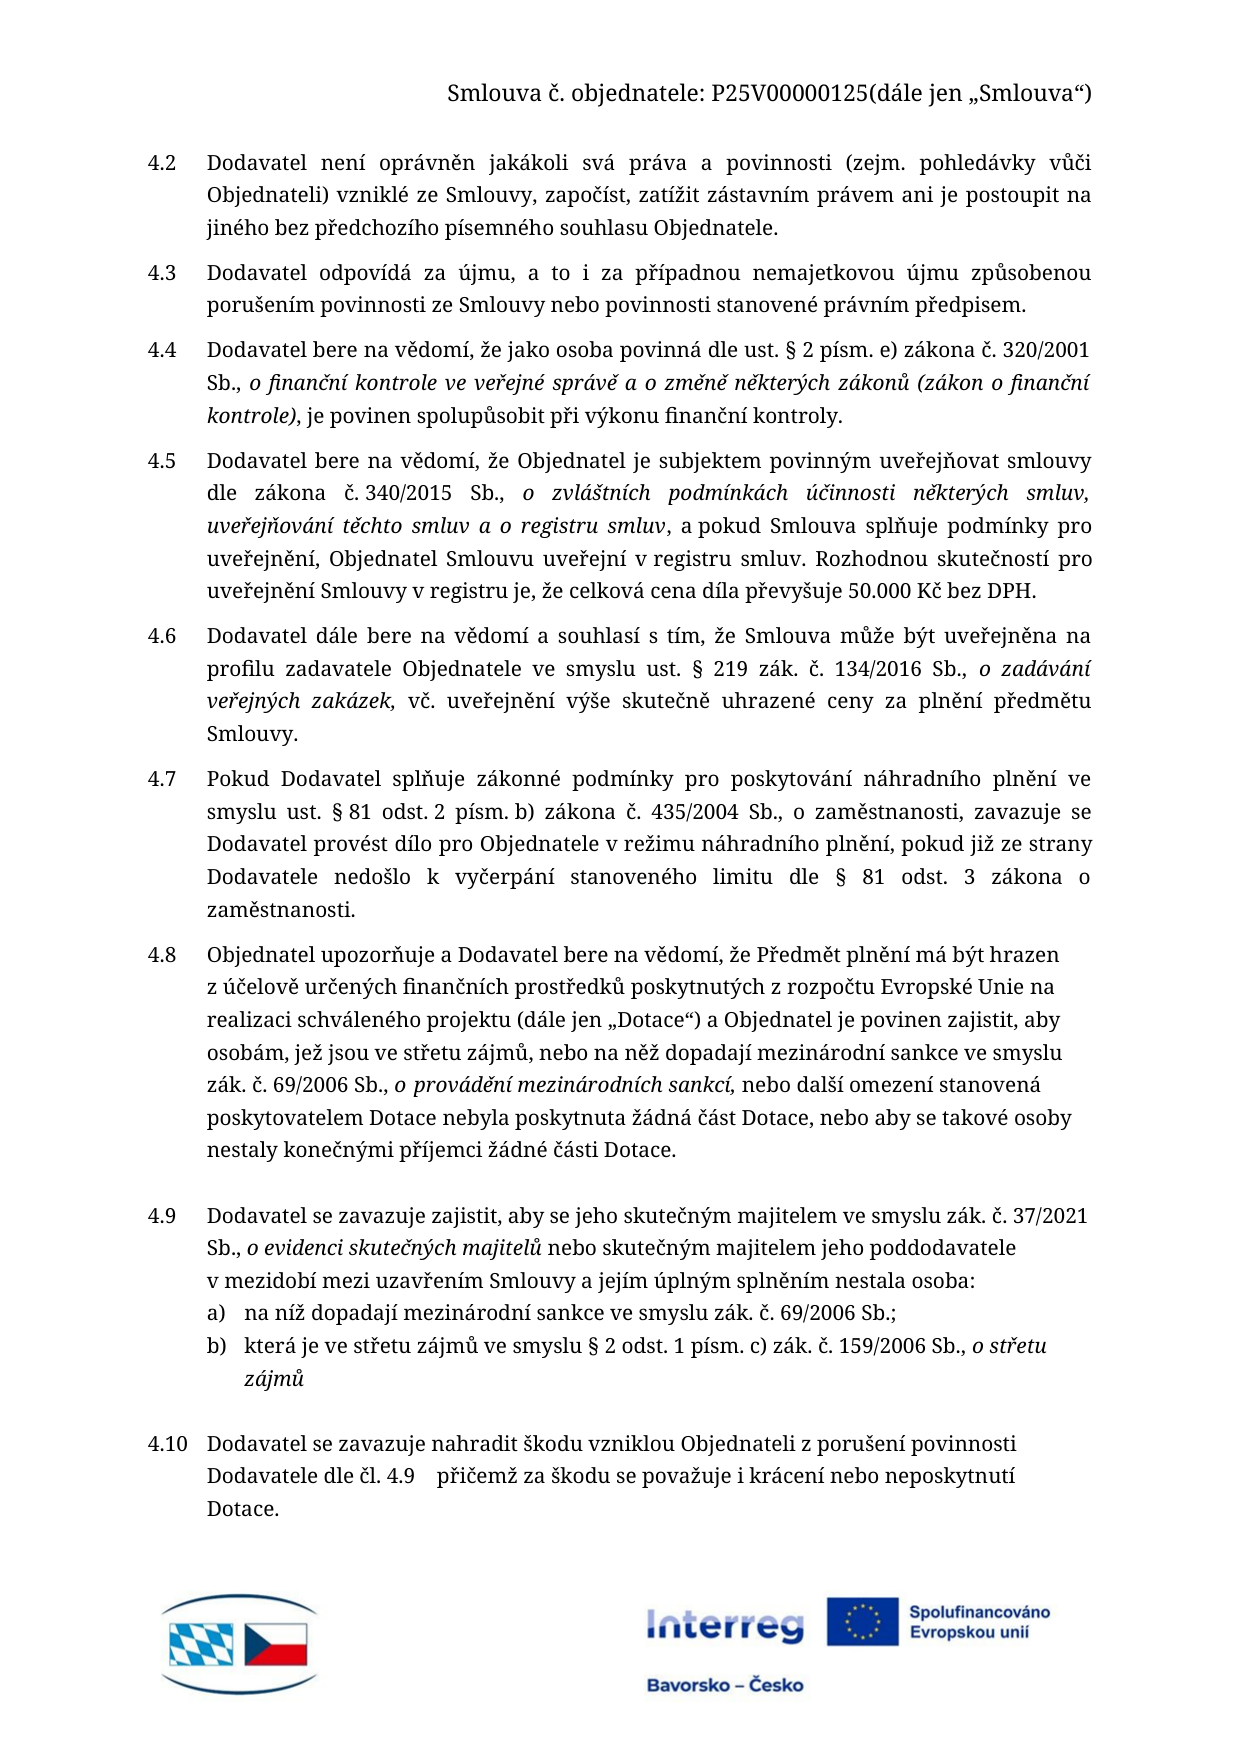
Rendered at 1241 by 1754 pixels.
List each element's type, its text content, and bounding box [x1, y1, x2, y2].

list Dodavatel odpovídá za újmu, a to i za případnou nemajetkovou újmu způsobenou porušením povinnosti ze Smlouvy nebo povinnosti stanovené právním předpisem. [148, 258, 1093, 319]
list Dodavatel se zavazuje nahradit škodu vzniklou Objednateli z porušení povinnosti Dodavatele dle čl. 4.9 přičemž za škodu se považuje i krácení nebo neposkytnutí Dotace. [148, 1429, 1093, 1523]
list Dodavatel bere na vědomí, že jako osoba povinná dle ust. § 2 písm. e) zákona č. 320/2001 Sb., o finanční kontrole ve veřejné správě a o změně některých zákonů (zákon o finanční kontrole), je povinen spolupůsobit při výkonu finanční kontroly. [148, 336, 1093, 429]
list která je ve střetu zájmů ve smyslu § 2 odst. 1 písm. c) zák. č. 159/2006 Sb., o střetu zájmů [207, 1331, 1093, 1392]
list Dodavatel dále bere na vědomí a souhlasí s tím, že Smlouva může být uveřejněna na profilu zadavatele Objednatele ve smyslu ust. § 219 zák. č. 134/2016 Sb., o zadávání veřejných zakázek, vč. uveřejnění výše skutečně uhrazené ceny za plnění předmětu Smlouvy. [148, 621, 1093, 748]
list Dodavatel se zavazuje zajistit, aby se jeho skutečným majitelem ve smyslu zák. č. 37/2021 Sb., o evidenci skutečných majitelů nebo skutečným majitelem jeho poddodavatele v mezidobí mezi uzavřením Smlouvy a jejím úplným splněním nestala osoba: [148, 1201, 1093, 1294]
list Pokud Dodavatel splňuje zákonné podmínky pro poskytování náhradního plnění ve smyslu ust. § 81 odst. 2 písm. b) zákona č. 435/2004 Sb., o zaměstnanosti, zavazuje se Dodavatel provést dílo pro Objednatele v režimu náhradního plnění, pokud již ze strany Dodavatele nedošlo k vyčerpání stanoveného limitu dle § 81 odst. 3 zákona o zaměstnanosti. [148, 764, 1093, 923]
list Objednatel upozorňuje a Dodavatel bere na vědomí, že Předmět plnění má být hrazen z účelově určených finančních prostředků poskytnutých z rozpočtu Evropské Unie na realizaci schváleného projektu (dále jen „Dotace“) a Objednatel je povinen zajistit, aby osobám, jež jsou ve střetu zájmů, nebo na něž dopadají mezinárodní sankce ve smyslu zák. č. 69/2006 Sb., o provádění mezinárodních sankcí, nebo další omezení stanovená poskytovatelem Dotace nebyla poskytnuta žádná část Dotace, nebo aby se takové osoby nestaly konečnými příjemci žádné části Dotace. [148, 940, 1093, 1164]
list Dodavatel není oprávněn jakákoli svá práva a povinnosti (zejm. pohledávky vůči Objednateli) vzniklé ze Smlouvy, započíst, zatížit zástavním právem ani je postoupit na jiného bez předchozího písemného souhlasu Objednatele. [148, 148, 1093, 241]
picture [147, 1563, 1107, 1737]
list Dodavatel bere na vědomí, že Objednatel je subjektem povinným uveřejňovat smlouvy dle zákona č. 340/2015 Sb., o zvláštních podmínkách účinnosti některých smluv, uveřejňování těchto smluv a o registru smluv, a pokud Smlouva splňuje podmínky pro uveřejnění, Objednatel Smlouvu uveřejní v registru smluv. Rozhodnou skutečností pro uveřejnění Smlouvy v registru je, že celková cena díla převyšuje 50.000 Kč bez DPH. [148, 446, 1093, 605]
list na níž dopadají mezinárodní sankce ve smyslu zák. č. 69/2006 Sb.; [207, 1298, 1093, 1327]
